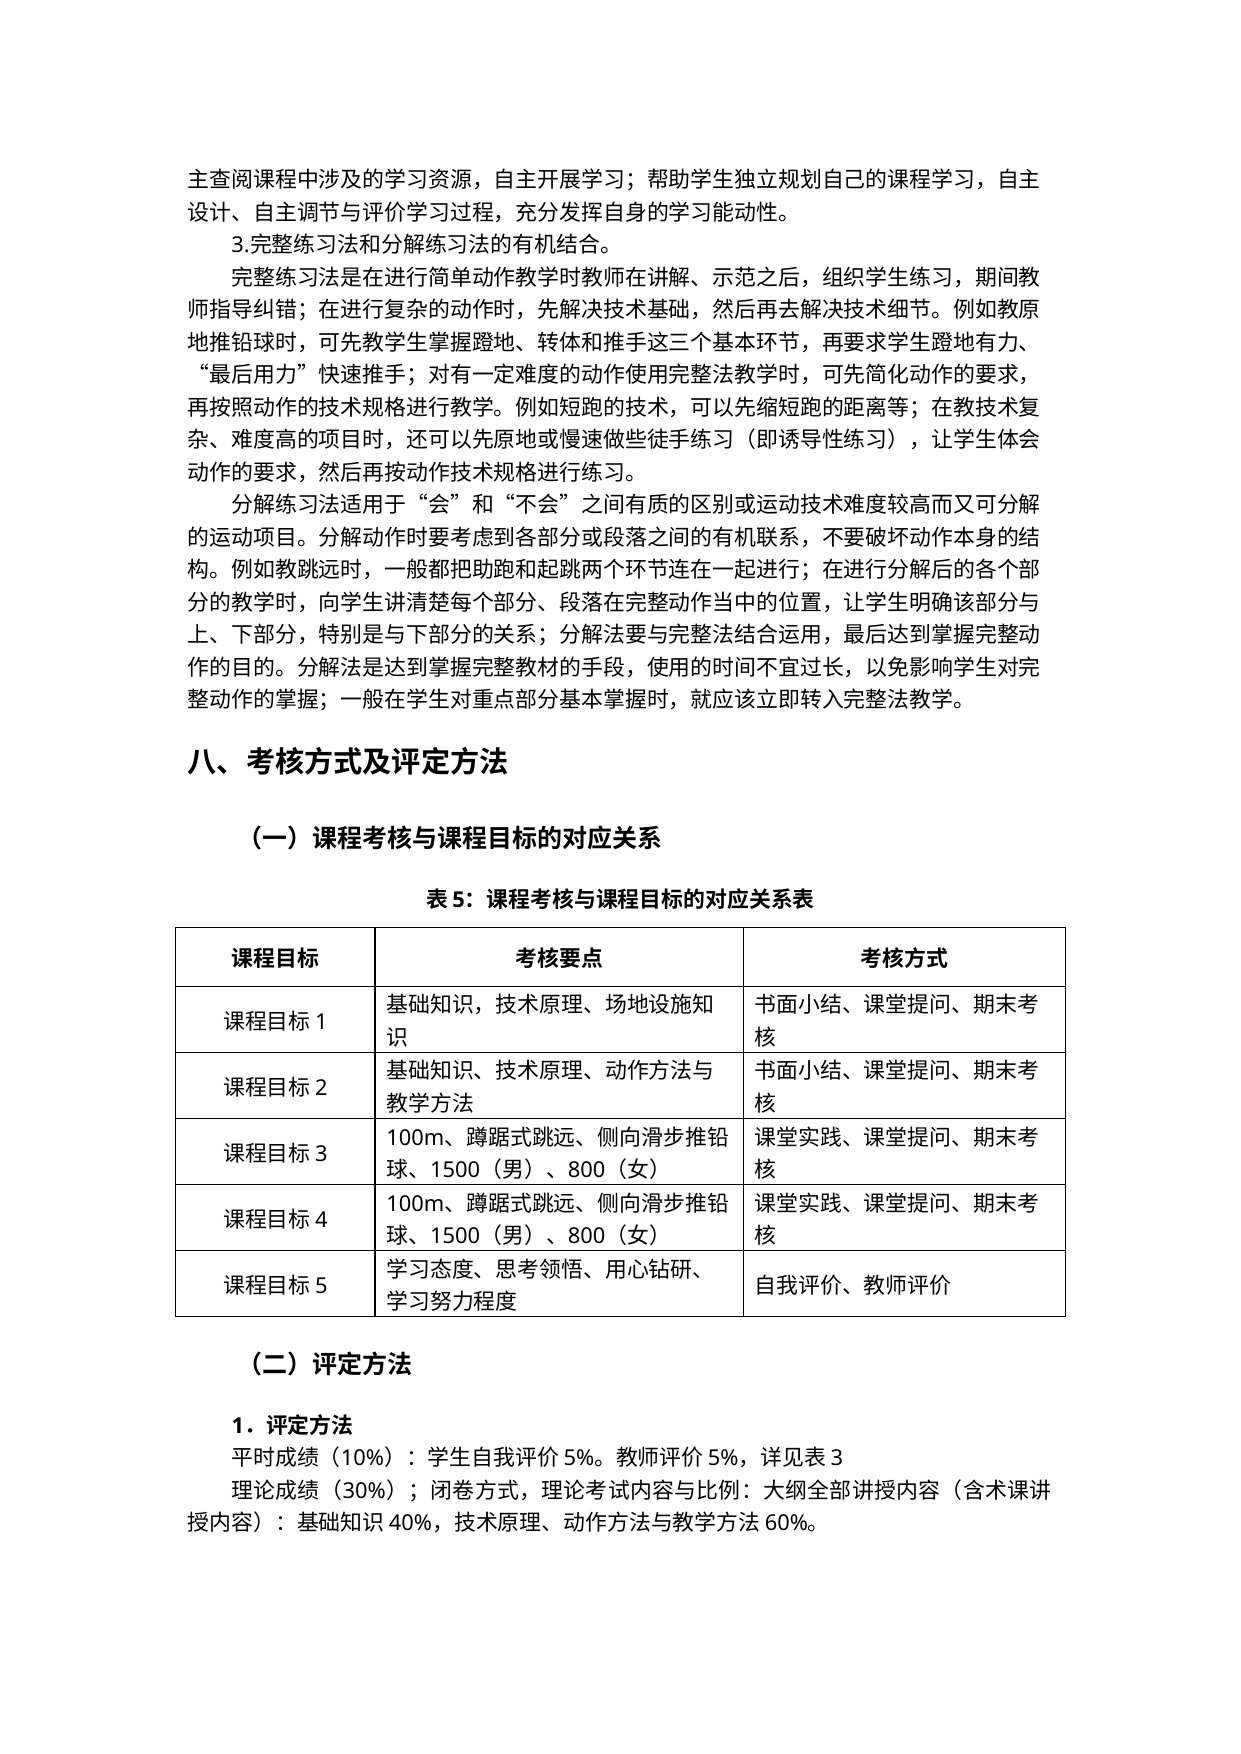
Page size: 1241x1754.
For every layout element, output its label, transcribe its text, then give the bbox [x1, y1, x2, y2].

table_cell 学习态度、思考领悟、用心钻研、学习努力程度 [376, 1251, 743, 1316]
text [187, 162, 1053, 227]
text （二）评定方法 [187, 1330, 1053, 1395]
table_header 考核要点 [376, 928, 743, 986]
table_cell 课程目标3 [176, 1119, 374, 1184]
text 表5：课程考核与课程目标的对应关系表 [187, 882, 1053, 914]
table_cell 课程目标4 [176, 1185, 374, 1250]
text 理论成绩（30%）；闭卷方式，理论考试内容与比例：大纲全部讲授内容（含术课讲授内容）：基础知识40%，技术原理、动作方法与教学方法60%。 [187, 1472, 1053, 1537]
text 平时成绩（10%）：学生自我评价5%。教师评价5%，详见表3 [187, 1440, 1053, 1472]
text 完整练习法是在进行简单动作教学时教师在讲解、示范之后，组织学生练习，期间教师指导纠错；在进行复杂的动作时，先解决技术基础，然后再去解决技术细节。例如教原地推铅球时，可先教学生掌握蹬地、转体和推手这三个基本环节，再要求学生蹬地有力、“最后用力”快速推手；对有一定难度的动作使用完整法教学时，可先简化动作的要求，再按照动作的技术规格进行教学。例如短跑的技术，可以先缩短跑的距离等；在教技术复杂、难度高的项目时，还可以先原地或慢速做些徒手练习（即诱导性练习），让学生体会动作的要求，然后再按动作技术规格进行练习。 [187, 259, 1053, 487]
table_header 考核方式 [744, 928, 1065, 986]
text 1．评定方法 [187, 1407, 1053, 1440]
table_cell 课程目标2 [176, 1053, 374, 1118]
text （一）课程考核与课程目标的对应关系 [187, 804, 1053, 869]
table_cell 课程目标1 [176, 987, 374, 1052]
table_cell 基础知识、技术原理、动作方法与教学方法 [376, 1053, 743, 1118]
table_cell 100m、蹲踞式跳远、侧向滑步推铅球、1500（男）、800（女） [376, 1185, 743, 1250]
text 3.完整练习法和分解练习法的有机结合。 [187, 227, 1053, 259]
table_cell 100m、蹲踞式跳远、侧向滑步推铅球、1500（男）、800（女） [376, 1119, 743, 1184]
table_cell 基础知识，技术原理、场地设施知识 [376, 987, 743, 1052]
table_cell 书面小结、课堂提问、期末考核 [744, 1053, 1065, 1118]
table_cell 课堂实践、课堂提问、期末考核 [744, 1119, 1065, 1184]
text 分解练习法适用于“会”和“不会”之间有质的区别或运动技术难度较高而又可分解的运动项目。分解动作时要考虑到各部分或段落之间的有机联系，不要破坏动作本身的结构。例如教跳远时，一般都把助跑和起跳两个环节连在一起进行；在进行分解后的各个部分的教学时，向学生讲清楚每个部分、段落在完整动作当中的位置，让学生明确该部分与上、下部分，特别是与下部分的关系；分解法要与完整法结合运用，最后达到掌握完整动作的目的。分解法是达到掌握完整教材的手段，使用的时间不宜过长，以免影响学生对完整动作的掌握；一般在学生对重点部分基本掌握时，就应该立即转入完整法教学。 [187, 487, 1053, 714]
text 八、考核方式及评定方法 [187, 727, 1053, 792]
table_cell 自我评价、教师评价 [744, 1251, 1065, 1316]
table_cell 书面小结、课堂提问、期末考核 [744, 987, 1065, 1052]
table_cell 课堂实践、课堂提问、期末考核 [744, 1185, 1065, 1250]
table_cell 课程目标5 [176, 1251, 374, 1316]
table_header 课程目标 [176, 928, 374, 986]
